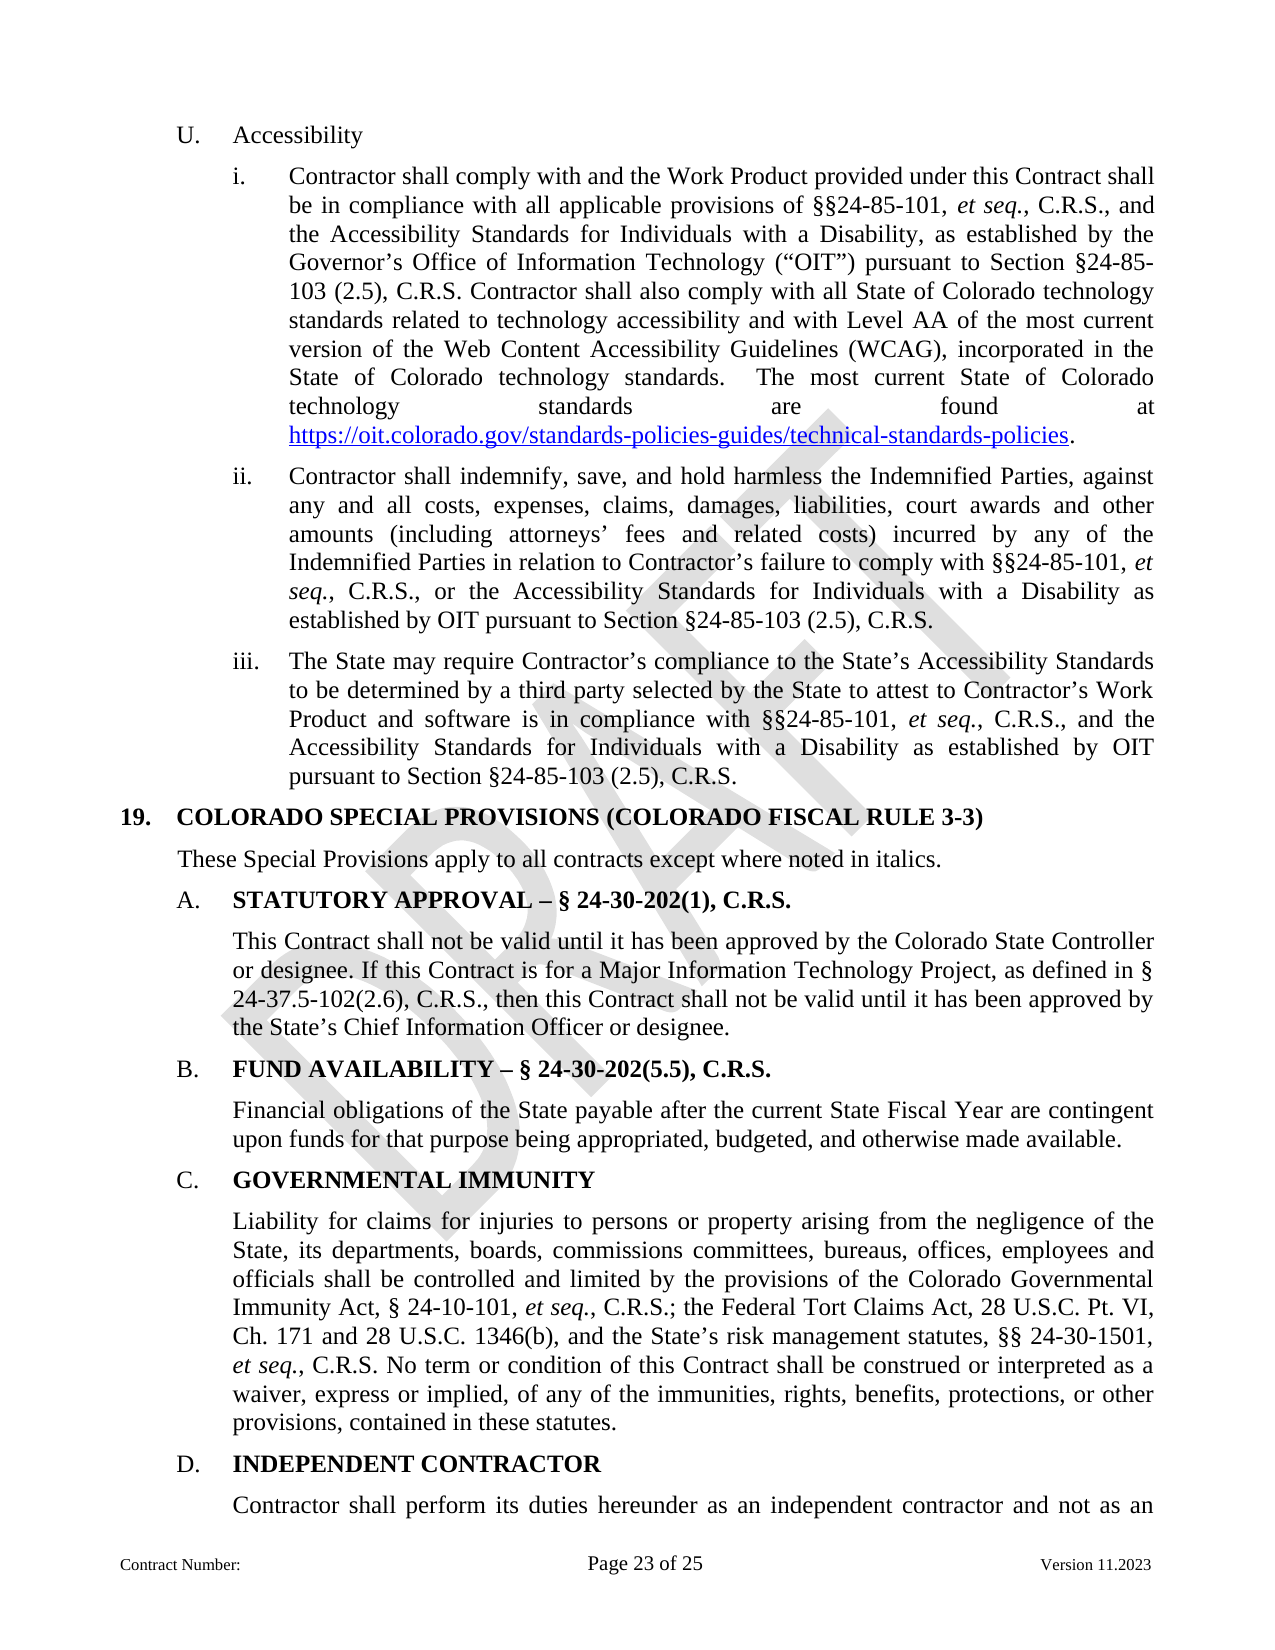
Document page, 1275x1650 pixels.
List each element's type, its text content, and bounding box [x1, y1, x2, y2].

subtitle Contractor shall comply with and the Work Product provided under this Contract shall be in compliance with all applicable provisions of §§24-85-101, et seq., C.R.S., and the Accessibility Standards for Individuals with a Disability, as established by the Governor’s Office of Information Technology (“OIT”) pursuant to Section §24-85-103 (2.5), C.R.S. Contractor shall also comply with all State of Colorado technology standards related to technology accessibility and with Level AA of the most current version of the Web Content Accessibility Guidelines (WCAG), incorporated in the State of Colorado technology standards. The most current State of Colorado technology standards are found at https://oit.colorado.gov/standards-policies-guides/technical-standards-policies. [232, 161, 1155, 449]
subtitle COLORADO SPECIAL PROVISIONS (COLORADO FISCAL RULE 3-3) [120, 802, 1155, 831]
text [232, 1490, 1155, 1519]
subtitle Contractor shall indemnify, save, and hold harmless the Indemnified Parties, against any and all costs, expenses, claims, damages, liabilities, court awards and other amounts (including attorneys’ fees and related costs) incurred by any of the Indemnified Parties in relation to Contractor’s failure to comply with §§24-85-101, et seq., C.R.S., or the Accessibility Standards for Individuals with a Disability as established by OIT pursuant to Section §24-85-103 (2.5), C.R.S. [232, 461, 1155, 634]
subtitle FUND AVAILABILITY – § 24-30-202(5.5), C.R.S. [176, 1054, 1155, 1082]
subtitle GOVERNMENTAL IMMUNITY [176, 1165, 1155, 1194]
subtitle The State may require Contractor’s compliance to the State’s Accessibility Standards to be determined by a third party selected by the State to attest to Contractor’s Work Product and software is in compliance with §§24-85-101, et seq., C.R.S., and the Accessibility Standards for Individuals with a Disability as established by OIT pursuant to Section §24-85-103 (2.5), C.R.S. [232, 646, 1155, 790]
text These Special Provisions apply to all contracts except where noted in italics. [177, 844, 1155, 872]
subtitle INDEPENDENT CONTRACTOR [176, 1449, 1155, 1477]
text This Contract shall not be valid until it has been approved by the Colorado State Controller or designee. If this Contract is for a Major Information Technology Project, as defined in § 24-37.5-102(2.6), C.R.S., then this Contract shall not be valid until it has been approved by the State’s Chief Information Officer or designee. [232, 926, 1155, 1041]
text Financial obligations of the State payable after the current State Fiscal Year are contingent upon funds for that purpose being appropriated, budgeted, and otherwise made available. [232, 1095, 1155, 1152]
subtitle STATUTORY APPROVAL – § 24-30-202(1), C.R.S. [176, 885, 1155, 914]
text Liability for claims for injuries to persons or property arising from the negligence of the State, its departments, boards, commissions committees, bureaus, offices, employees and officials shall be controlled and limited by the provisions of the Colorado Governmental Immunity Act, § 24-10-101, et seq., C.R.S.; the Federal Tort Claims Act, 28 U.S.C. Pt. VI, Ch. 171 and 28 U.S.C. 1346(b), and the State’s risk management statutes, §§ 24-30-1501, et seq., C.R.S. No term or condition of this Contract shall be construed or interpreted as a waiver, express or implied, of any of the immunities, rights, benefits, protections, or other provisions, contained in these statutes. [232, 1206, 1155, 1436]
subtitle Accessibility [176, 120, 1155, 149]
